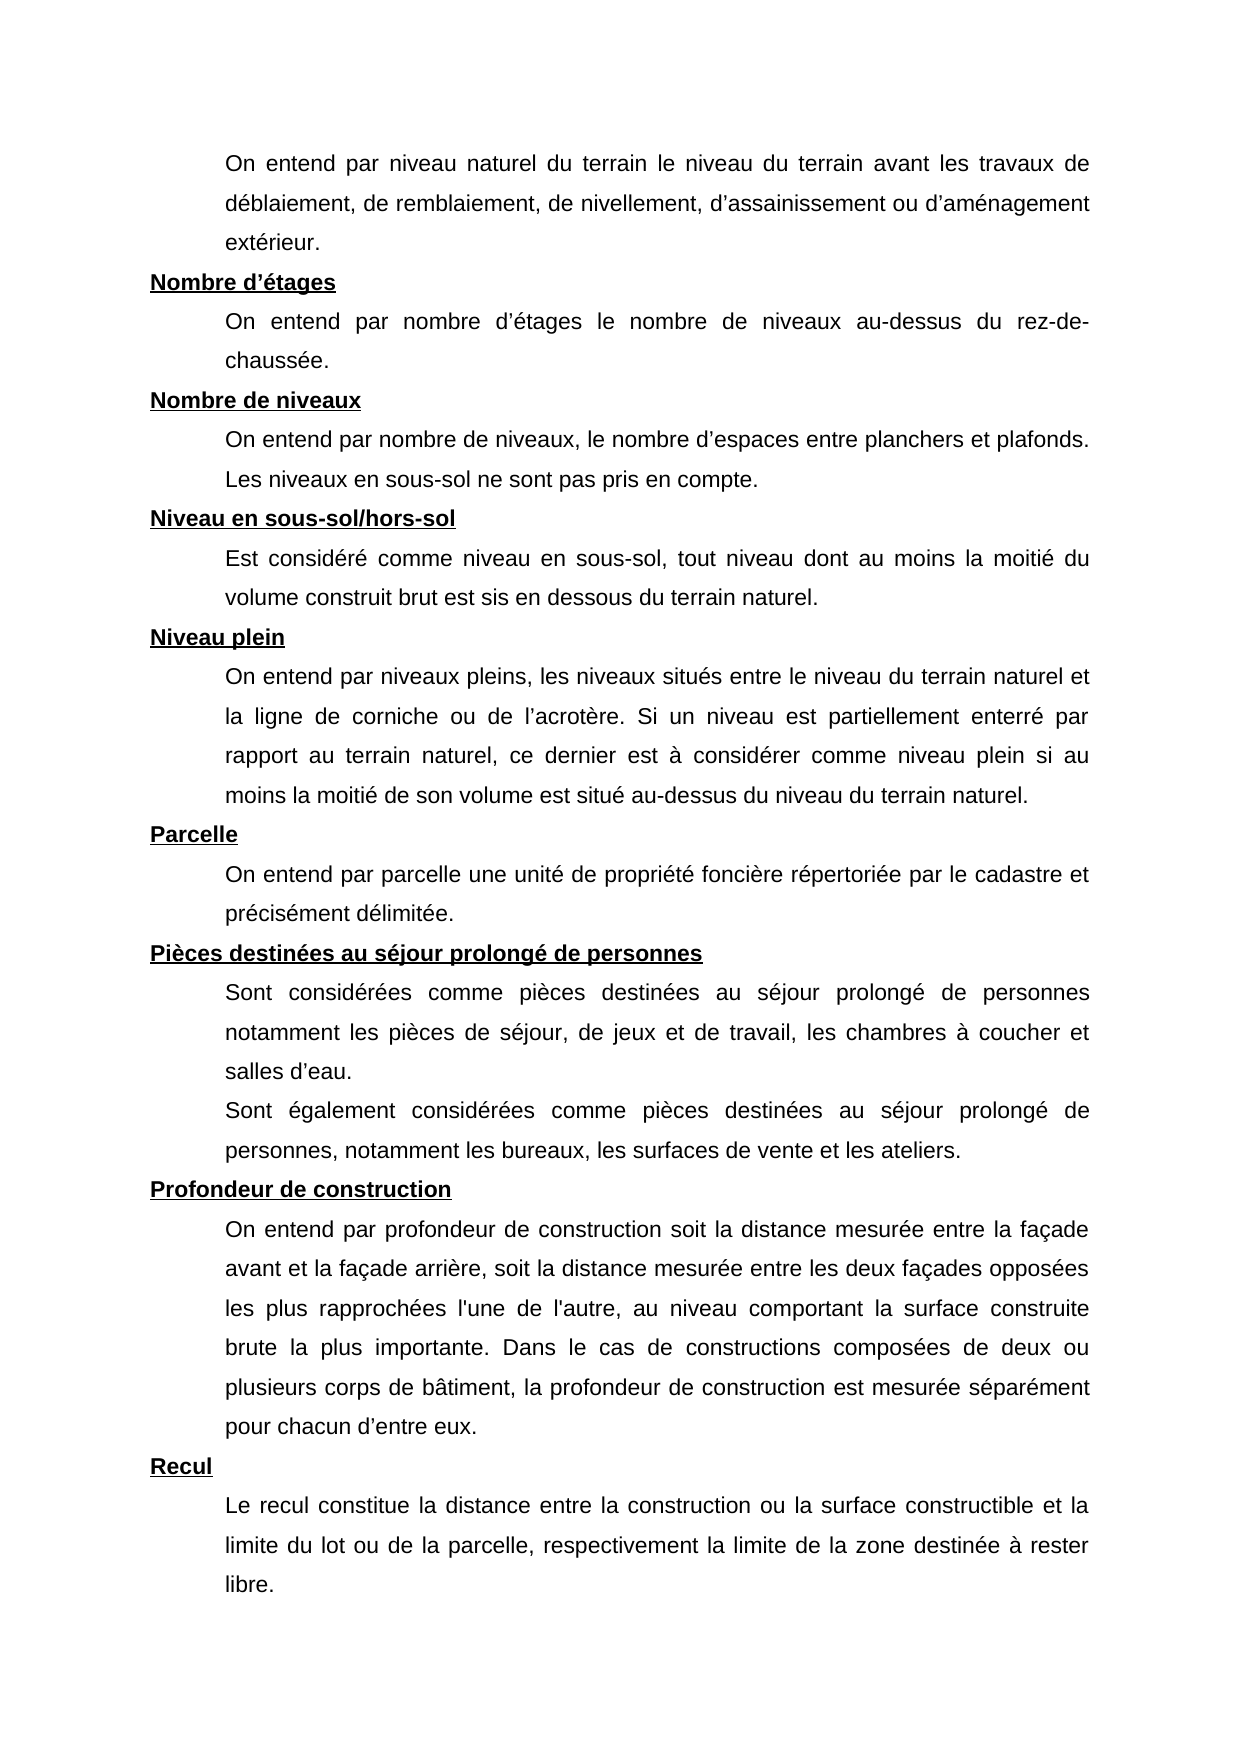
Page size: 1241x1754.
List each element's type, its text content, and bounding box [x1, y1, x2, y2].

text On entend par nombre d’étages le nombre de niveaux au-dessus du rez-de-chaussée. [225, 308, 1090, 374]
text Sont considérées comme pièces destinées au séjour prolongé de personnes notamment les pièces de séjour, de jeux et de travail, les chambres à coucher et salles d’eau. [225, 979, 1090, 1084]
text On entend par nombre de niveaux, le nombre d’espaces entre planchers et plafonds. Les niveaux en sous-sol ne sont pas pris en compte. [225, 426, 1090, 492]
text On entend par profondeur de construction soit la distance mesurée entre la façade avant et la façade arrière, soit la distance mesurée entre les deux façades opposées les plus rapprochées l'une de l'autre, au niveau comportant la surface construite brute la plus importante. Dans le cas de constructions composées de deux ou plusieurs corps de bâtiment, la profondeur de construction est mesurée séparément pour chacun d’entre eux. [225, 1216, 1090, 1440]
text Sont également considérées comme pièces destinées au séjour prolongé de personnes, notamment les bureaux, les surfaces de vente et les ateliers. [225, 1097, 1090, 1163]
text Le recul constitue la distance entre la construction ou la surface constructible et la limite du lot ou de la parcelle, respectivement la limite de la zone destinée à rester libre. [225, 1492, 1090, 1598]
text Est considéré comme niveau en sous-sol, tout niveau dont au moins la moitié du volume construit brut est sis en dessous du terrain naturel. [225, 545, 1090, 611]
text Pièces destinées au séjour prolongé de personnes [150, 939, 1090, 966]
text On entend par parcelle une unité de propriété foncière répertoriée par le cadastre et précisément délimitée. [225, 861, 1090, 926]
text Nombre d’étages [150, 268, 1090, 295]
text Nombre de niveaux [150, 387, 1090, 413]
text Recul [150, 1453, 1090, 1479]
text Parcelle [150, 821, 1090, 847]
text On entend par niveaux pleins, les niveaux situés entre le niveau du terrain naturel et la ligne de corniche ou de l’acrotère. Si un niveau est partiellement enterré par rapport au terrain naturel, ce dernier est à considérer comme niveau plein si au moins la moitié de son volume est situé au-dessus du niveau du terrain naturel. [225, 663, 1090, 808]
text On entend par niveau naturel du terrain le niveau du terrain avant les travaux de déblaiement, de remblaiement, de nivellement, d’assainissement ou d’aménagement extérieur. [225, 150, 1090, 255]
text Niveau plein [150, 624, 1090, 650]
text Niveau en sous-sol/hors-sol [150, 505, 1090, 532]
text Profondeur de construction [150, 1176, 1090, 1203]
